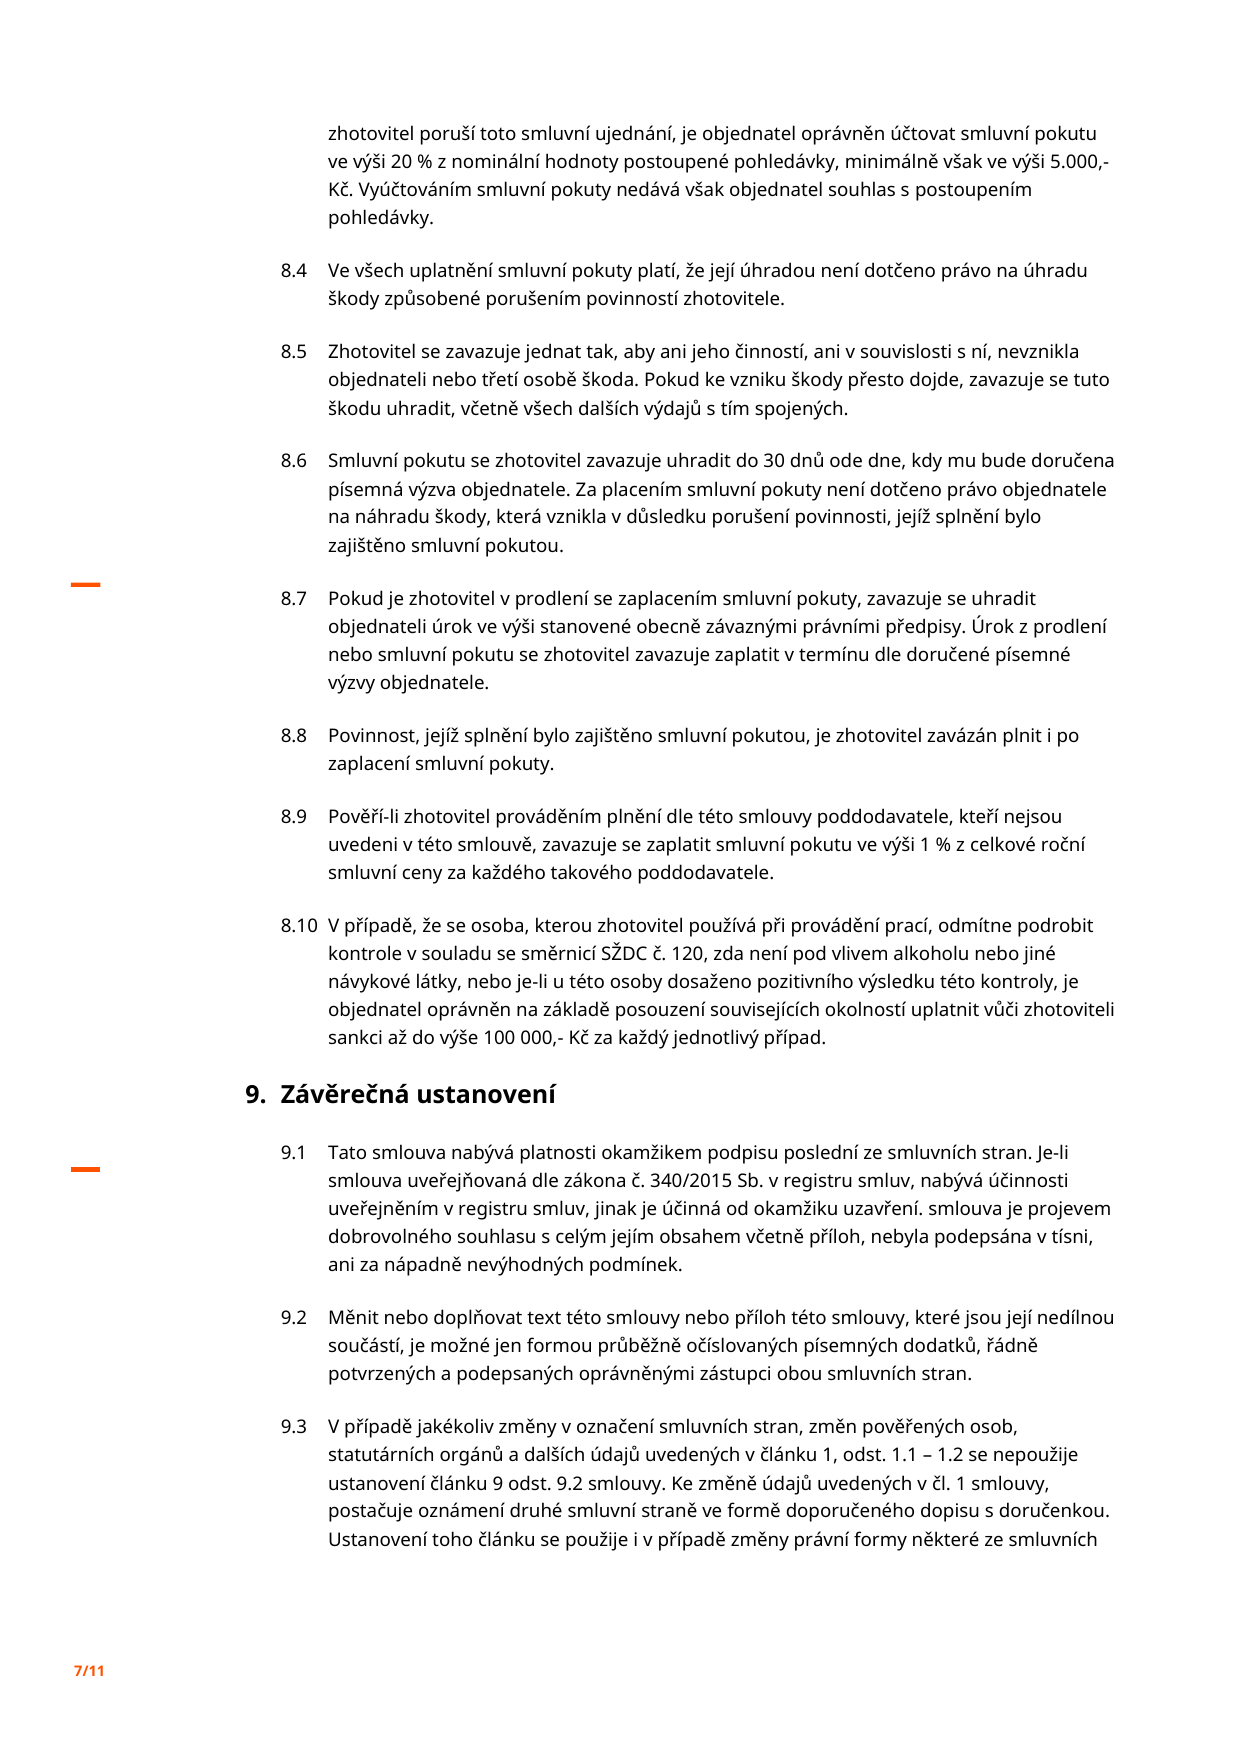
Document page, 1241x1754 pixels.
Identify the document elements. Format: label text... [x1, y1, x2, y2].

list Pověří-li zhotovitel prováděním plnění dle této smlouvy poddodavatele, kteří nejsou uvedeni v této smlouvě, zavazuje se zaplatit smluvní pokutu ve výši 1 % z celkové roční smluvní ceny za každého takového poddodavatele. [281, 803, 1122, 884]
list V případě, že se osoba, kterou zhotovitel používá při provádění prací, odmítne podrobit kontrole v souladu se směrnicí SŽDC č. 120, zda není pod vlivem alkoholu nebo jiné návykové látky, nebo je-li u této osoby dosaženo pozitivního výsledku této kontroly, je objednatel oprávněn na základě posouzení souvisejících okolností uplatnit vůči zhotoviteli sankci až do výše 100 000,- Kč za každý jednotlivý případ. [281, 912, 1122, 1050]
list Závěrečná ustanovení [245, 1077, 1122, 1111]
list Měnit nebo doplňovat text této smlouvy nebo příloh této smlouvy, které jsou její nedílnou součástí, je možné jen formou průběžně očíslovaných písemných dodatků, řádně potvrzených a podepsaných oprávněnými zástupci obou smluvních stran. [281, 1305, 1122, 1386]
list Zhotovitel se zavazuje jednat tak, aby ani jeho činností, ani v souvislosti s ní, nevznikla objednateli nebo třetí osobě škoda. Pokud ke vzniku škody přesto dojde, zavazuje se tuto škodu uhradit, včetně všech dalších výdajů s tím spojených. [281, 339, 1122, 420]
list Povinnost, jejíž splnění bylo zajištěno smluvní pokutou, je zhotovitel zavázán plnit i po zaplacení smluvní pokuty. [281, 722, 1122, 776]
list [281, 1414, 1122, 1551]
list Pokud je zhotovitel v prodlení se zaplacením smluvní pokuty, zavazuje se uhradit objednateli úrok ve výši stanovené obecně závaznými právními předpisy. Úrok z prodlení nebo smluvní pokutu se zhotovitel zavazuje zaplatit v termínu dle doručené písemné výzvy objednatele. [281, 585, 1122, 694]
list Ve všech uplatnění smluvní pokuty platí, že její úhradou není dotčeno právo na úhradu škody způsobené porušením povinností zhotovitele. [281, 258, 1122, 311]
list Tato smlouva nabývá platnosti okamžikem podpisu poslední ze smluvních stran. Je-li smlouva uveřejňovaná dle zákona č. 340/2015 Sb. v registru smluv, nabývá účinnosti uveřejněním v registru smluv, jinak je účinná od okamžiku uzavření. smlouva je projevem dobrovolného souhlasu s celým jejím obsahem včetně příloh, nebyla podepsána v tísni, ani za nápadně nevýhodných podmínek. [281, 1139, 1122, 1277]
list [281, 121, 1122, 230]
list Smluvní pokutu se zhotovitel zavazuje uhradit do 30 dnů ode dne, kdy mu bude doručena písemná výzva objednatele. Za placením smluvní pokuty není dotčeno právo objednatele na náhradu škody, která vznikla v důsledku porušení povinnosti, jejíž splnění bylo zajištěno smluvní pokutou. [281, 448, 1122, 557]
